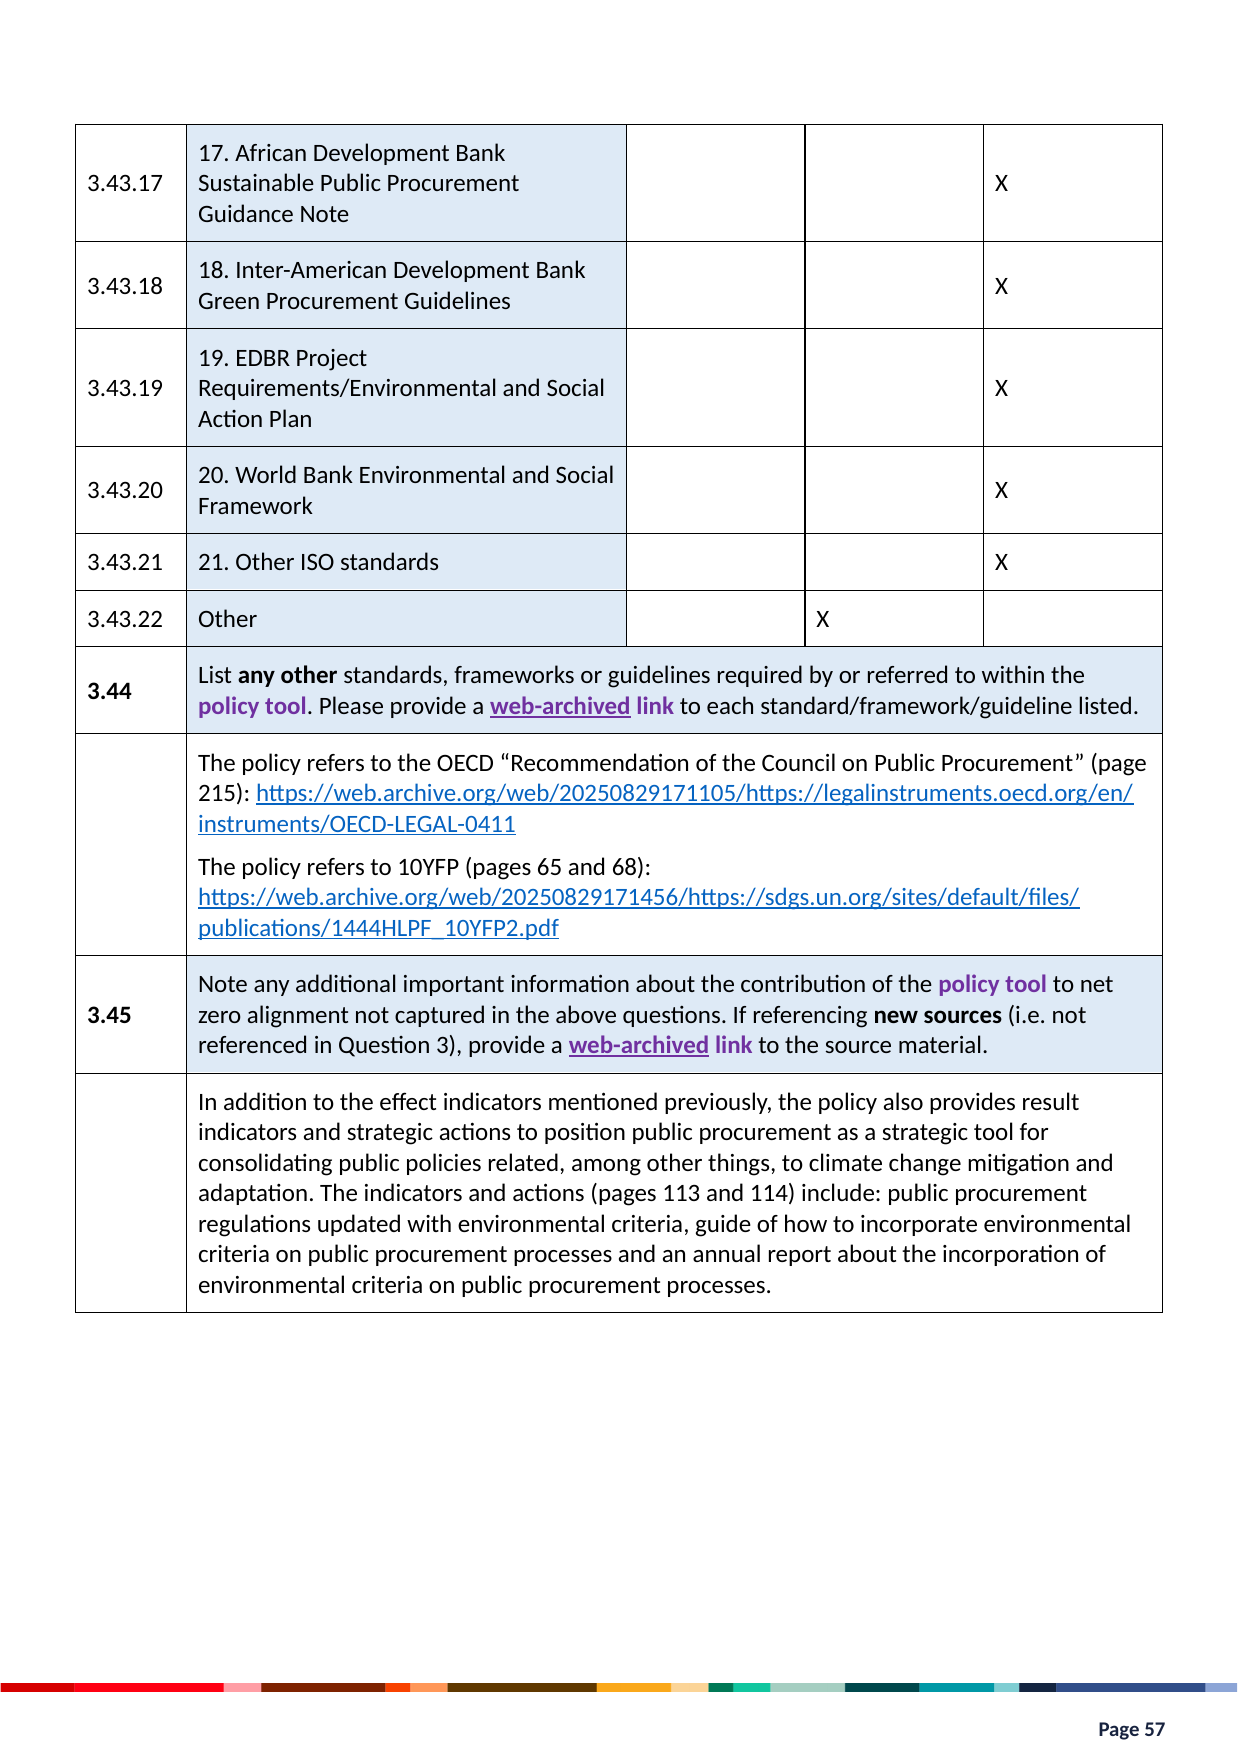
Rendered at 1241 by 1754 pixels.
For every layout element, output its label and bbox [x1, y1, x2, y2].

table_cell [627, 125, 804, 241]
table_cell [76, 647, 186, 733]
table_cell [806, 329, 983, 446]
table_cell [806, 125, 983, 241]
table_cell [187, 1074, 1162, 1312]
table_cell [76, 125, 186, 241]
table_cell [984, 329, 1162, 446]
picture [0, 1683, 1236, 1692]
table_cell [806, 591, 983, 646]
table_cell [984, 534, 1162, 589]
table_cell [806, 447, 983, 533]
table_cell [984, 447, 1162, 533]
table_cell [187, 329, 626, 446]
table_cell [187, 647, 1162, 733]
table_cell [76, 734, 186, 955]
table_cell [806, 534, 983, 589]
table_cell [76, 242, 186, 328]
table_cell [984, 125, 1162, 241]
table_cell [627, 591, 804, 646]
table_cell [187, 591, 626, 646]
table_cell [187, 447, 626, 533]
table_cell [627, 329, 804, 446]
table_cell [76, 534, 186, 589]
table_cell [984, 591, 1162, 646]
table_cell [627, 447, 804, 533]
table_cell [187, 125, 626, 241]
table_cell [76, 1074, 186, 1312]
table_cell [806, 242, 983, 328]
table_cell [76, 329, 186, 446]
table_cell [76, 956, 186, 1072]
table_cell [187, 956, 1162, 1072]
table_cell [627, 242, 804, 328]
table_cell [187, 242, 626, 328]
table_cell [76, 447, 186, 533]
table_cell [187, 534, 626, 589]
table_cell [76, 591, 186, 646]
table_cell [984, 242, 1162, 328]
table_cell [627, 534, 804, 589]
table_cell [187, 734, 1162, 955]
